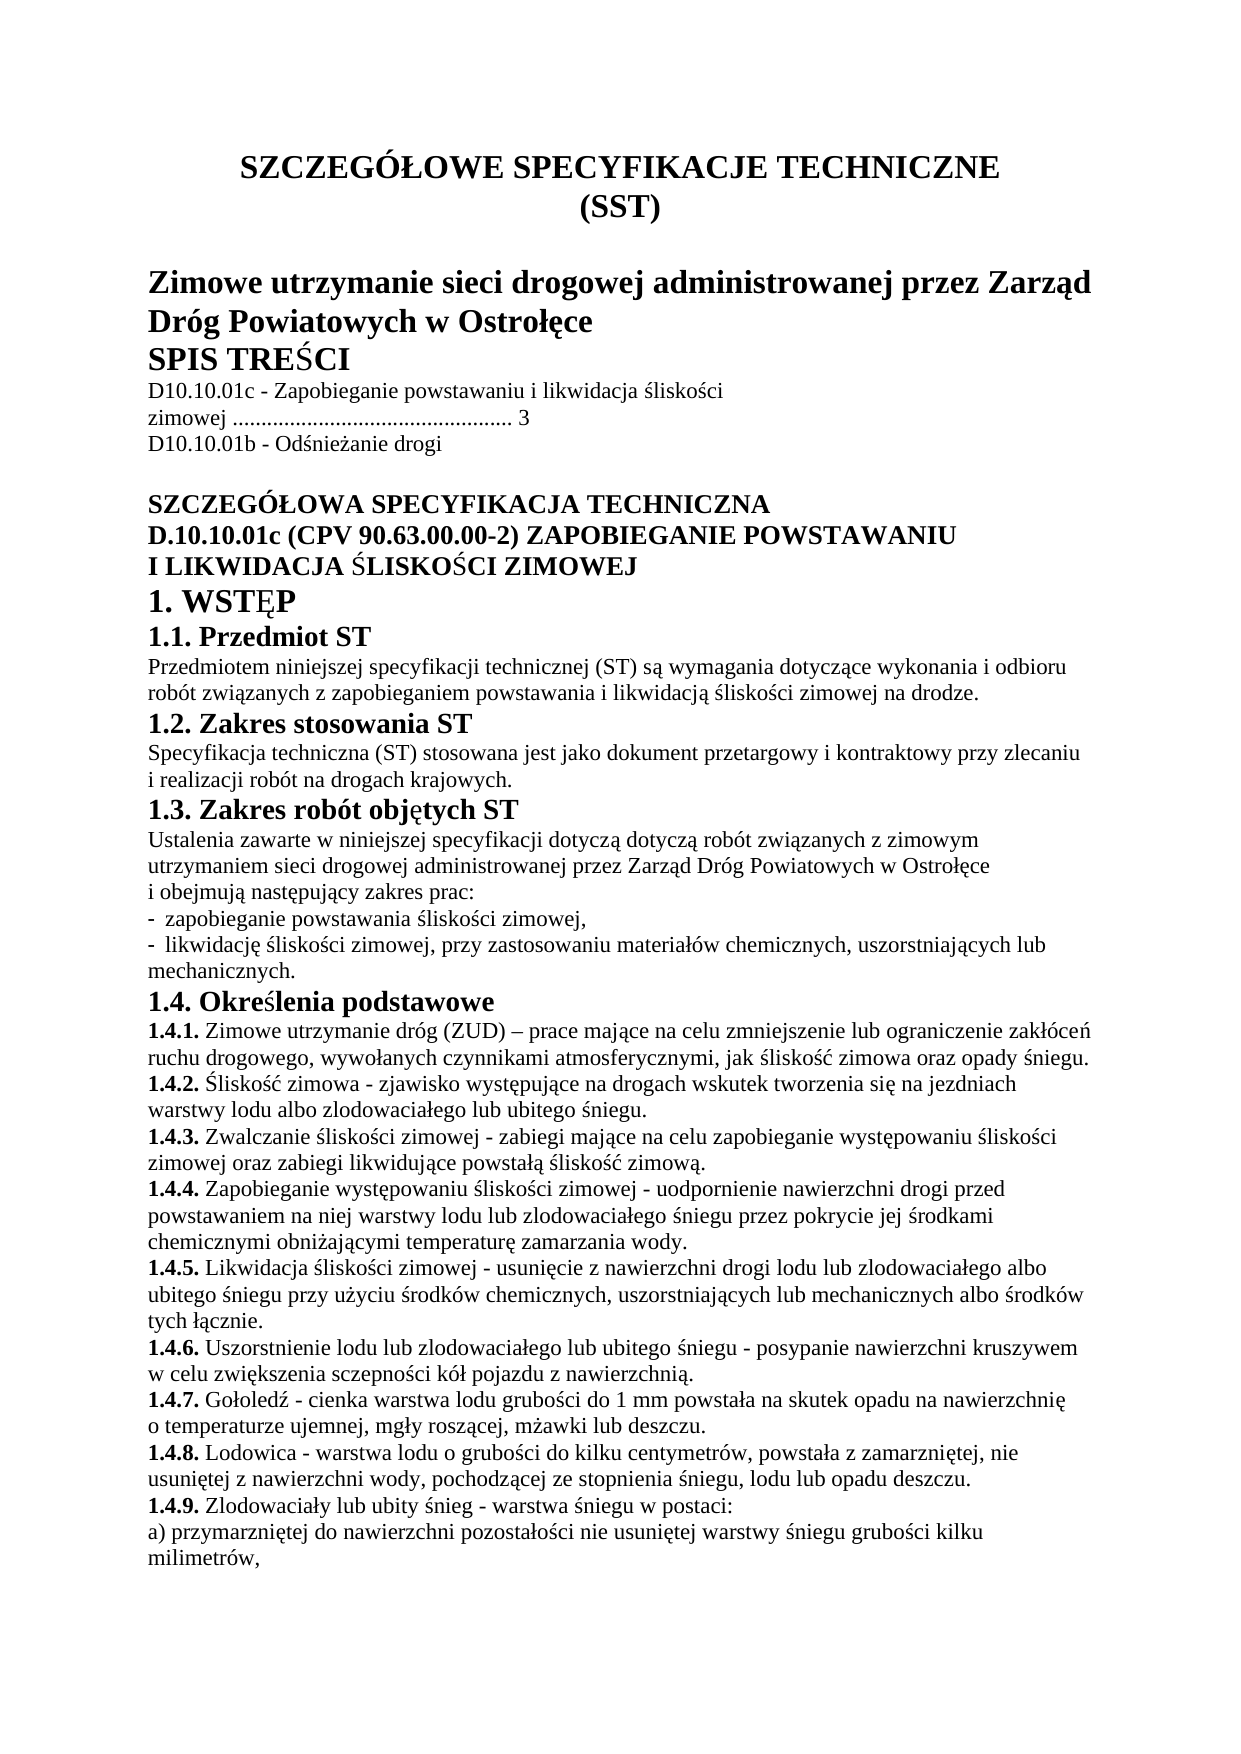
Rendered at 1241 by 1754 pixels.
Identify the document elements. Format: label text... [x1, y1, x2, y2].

text 1.4.4. Zapobieganie występowaniu śliskości zimowej - uodpornienie nawierzchni drogi przed powstawaniem na niej warstwy lodu lub zlodowaciałego śniegu przez pokrycie jej środkami chemicznymi obniżającymi temperaturę zamarzania wody. [148, 1175, 1093, 1254]
text 1.4.5. Likwidacja śliskości zimowej - usunięcie z nawierzchni drogi lodu lub zlodowaciałego albo ubitego śniegu przy użyciu środków chemicznych, uszorstniających lub mechanicznych albo środków tych łącznie. [148, 1254, 1093, 1333]
text 1.4.7. Gołoledź - cienka warstwa lodu grubości do 1 mm powstała na skutek opadu na nawierzchnię [148, 1386, 1093, 1413]
text likwidację śliskości zimowej, przy zastosowaniu materiałów chemicznych, uszorstniających lub mechanicznych. [148, 931, 1093, 984]
text Specyfikacja techniczna (ST) stosowana jest jako dokument przetargowy i kontraktowy przy zlecaniu [148, 739, 1093, 766]
text zapobieganie powstawania śliskości zimowej, [148, 905, 1093, 931]
text 1.4.3. Zwalczanie śliskości zimowej - zabiegi mające na celu zapobieganie występowaniu śliskości zimowej oraz zabiegi likwidujące powstałą śliskość zimową. [148, 1123, 1093, 1175]
text 1.3. Zakres robót objętych ST [148, 792, 1093, 826]
text i obejmują następujący zakres prac: [148, 878, 1093, 905]
text (SST) [148, 186, 1093, 224]
text 1.4.8. Lodowica - warstwa lodu o grubości do kilku centymetrów, powstała z zamarzniętej, nie usuniętej z nawierzchni wody, pochodzącej ze stopnienia śniegu, lodu lub opadu deszczu. [148, 1439, 1093, 1492]
text I LIKWIDACJA ŚLISKOŚCI ZIMOWEJ [148, 550, 1093, 581]
text i realizacji robót na drogach krajowych. [148, 766, 1093, 792]
text o temperaturze ujemnej, mgły roszącej, mżawki lub deszczu. [148, 1413, 1093, 1439]
text Ustalenia zawarte w niniejszej specyfikacji dotyczą dotyczą robót związanych z zimowym utrzymaniem sieci drogowej administrowanej przez Zarząd Dróg Powiatowych w Ostrołęce [148, 826, 1093, 878]
text D.10.10.01c (CPV 90.63.00.00-2) ZAPOBIEGANIE POWSTAWANIU [148, 519, 1093, 550]
text SPIS TREŚCI [148, 339, 1093, 378]
text 1. WSTĘP [148, 581, 1093, 619]
text 1.4.9. Zlodowaciały lub ubity śnieg - warstwa śniegu w postaci: [148, 1492, 1093, 1518]
text Przedmiotem niniejszej specyfikacji technicznej (ST) są wymagania dotyczące wykonania i odbioru [148, 653, 1093, 679]
text robót związanych z zapobieganiem powstawania i likwidacją śliskości zimowej na drodze. [148, 679, 1093, 706]
text 1.4.6. Uszorstnienie lodu lub zlodowaciałego lub ubitego śniegu - posypanie nawierzchni kruszywem w celu zwiększenia sczepności kół pojazdu z nawierzchnią. [148, 1333, 1093, 1386]
text 1.4. Określenia podstawowe [148, 984, 1093, 1017]
text D10.10.01b - Odśnieżanie drogi [148, 430, 1093, 457]
text SZCZEGÓŁOWA SPECYFIKACJA TECHNICZNA [148, 488, 1093, 519]
text 1.1. Przedmiot ST [148, 619, 1093, 653]
text D10.10.01c - Zapobieganie powstawaniu i likwidacja śliskości zimowej ................................................. 3 [148, 378, 1093, 430]
text 1.4.2. Śliskość zimowa - zjawisko występujące na drogach wskutek tworzenia się na jezdniach warstwy lodu albo zlodowaciałego lub ubitego śniegu. [148, 1070, 1093, 1123]
text a) przymarzniętej do nawierzchni pozostałości nie usuniętej warstwy śniegu grubości kilku milimetrów, [148, 1518, 1093, 1571]
text SZCZEGÓŁOWE SPECYFIKACJE TECHNICZNE [148, 148, 1093, 186]
text 1.4.1. Zimowe utrzymanie dróg (ZUD) – prace mające na celu zmniejszenie lub ograniczenie zakłóceń ruchu drogowego, wywołanych czynnikami atmosferycznymi, jak śliskość zimowa oraz opady śniegu. [148, 1017, 1093, 1070]
text Zimowe utrzymanie sieci drogowej administrowanej przez Zarząd Dróg Powiatowych w Ostrołęce [148, 263, 1093, 339]
text 1.2. Zakres stosowania ST [148, 706, 1093, 739]
